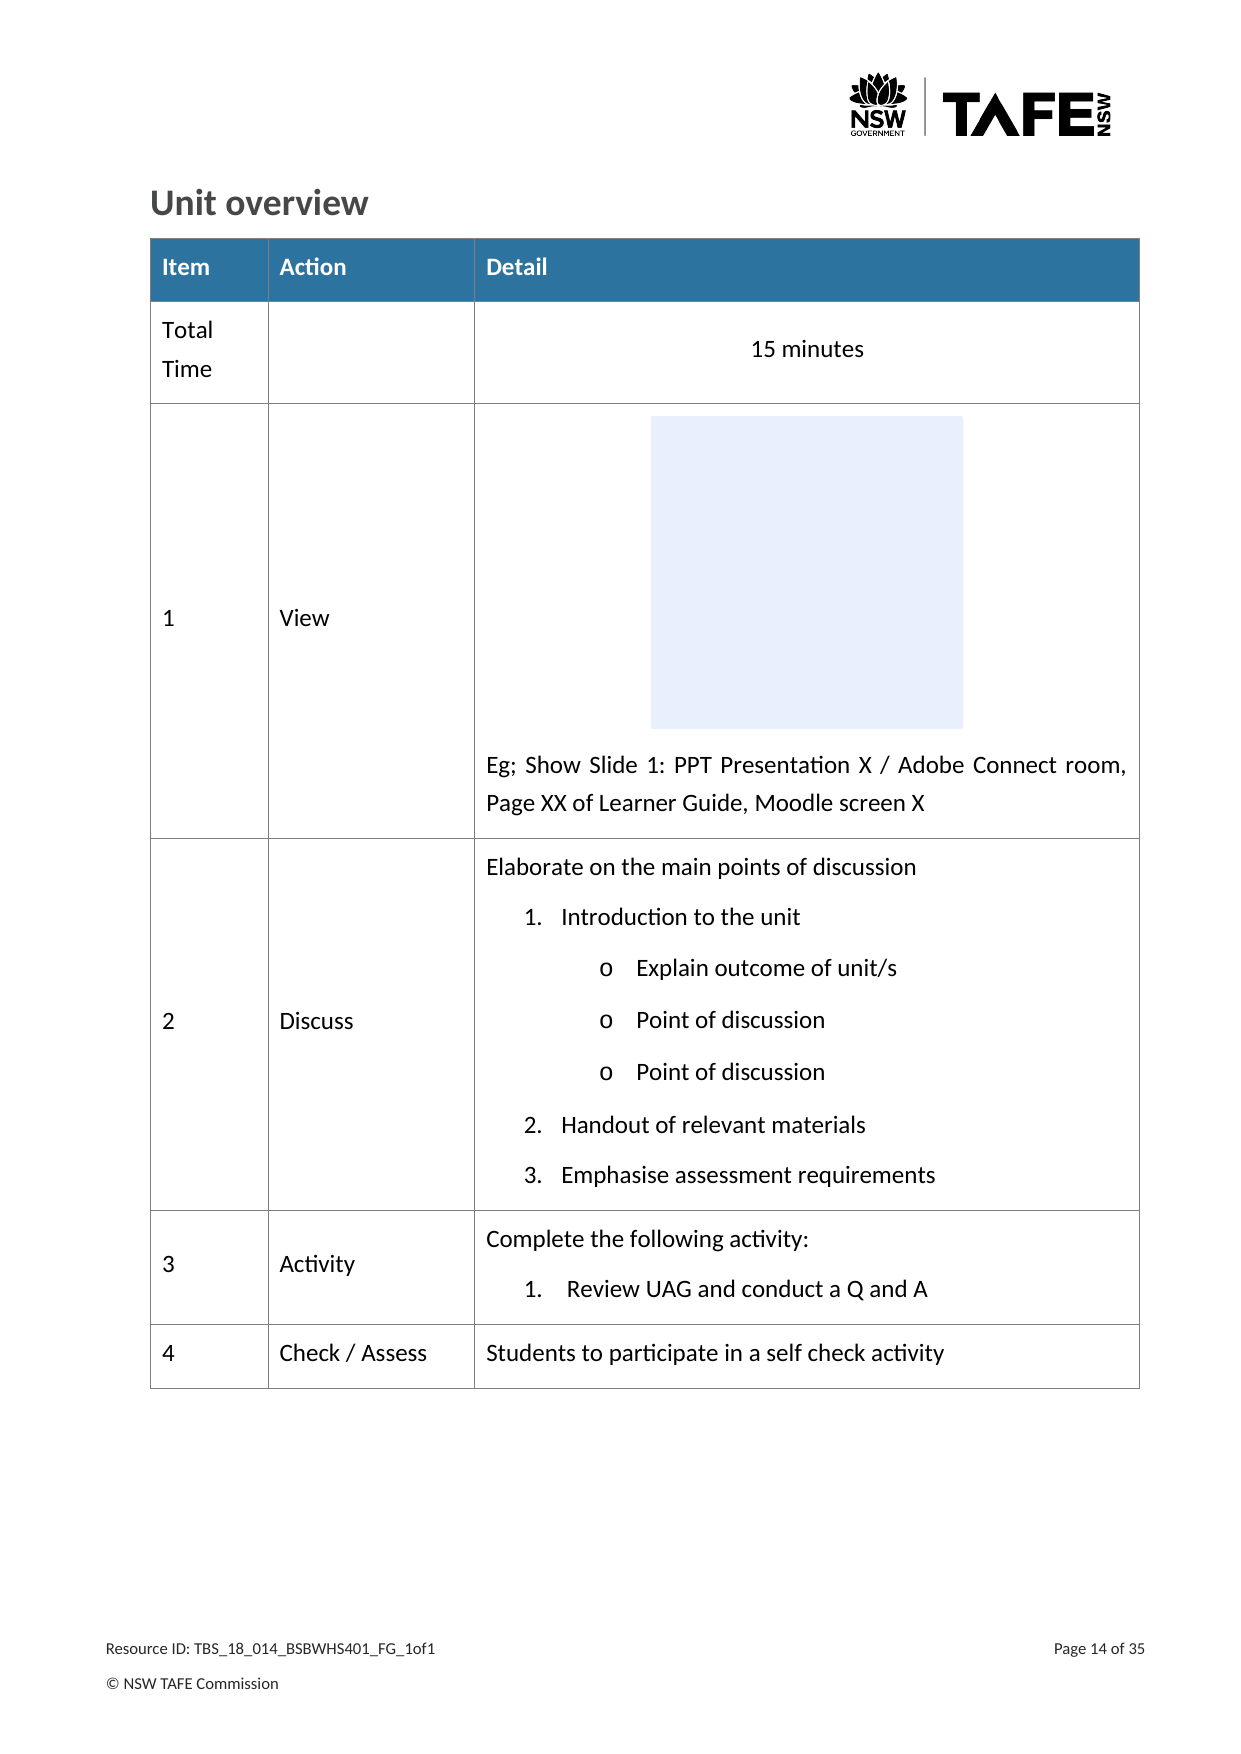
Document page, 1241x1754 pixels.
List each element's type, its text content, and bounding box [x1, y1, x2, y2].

table_cell View [269, 404, 474, 837]
table_header Action [269, 239, 474, 301]
table_cell Eg; Show Slide 1: PPT Presentation X / Adobe Connect room, Page XX of Learner Guide, Moodle screen X [475, 404, 1139, 837]
table_cell Check / Assess [269, 1325, 474, 1387]
table_header Item [151, 239, 268, 301]
subtitle Unit overview [150, 179, 1090, 225]
table_cell Discuss [269, 839, 474, 1209]
table_cell Total Time [151, 302, 268, 403]
picture [849, 71, 1111, 137]
table_header Detail [475, 239, 1139, 301]
picture [650, 416, 964, 729]
table_cell Students to participate in a self check activity [475, 1325, 1139, 1387]
table_cell Elaborate on the main points of discussion Introduction to the unit Explain outcome of unit/s Point of discussion Point of discussion Handout of relevant materials Emphasise assessment requirements [475, 839, 1139, 1209]
table_cell 15 minutes [475, 302, 1139, 403]
table_cell Complete the following activity: Review UAG and conduct a Q and A [475, 1211, 1139, 1324]
table_cell [269, 302, 474, 403]
table_cell 3 [151, 1211, 268, 1324]
table_cell Activity [269, 1211, 474, 1324]
table_cell 1 [151, 404, 268, 837]
table_cell 4 [151, 1325, 268, 1387]
table_cell 2 [151, 839, 268, 1209]
